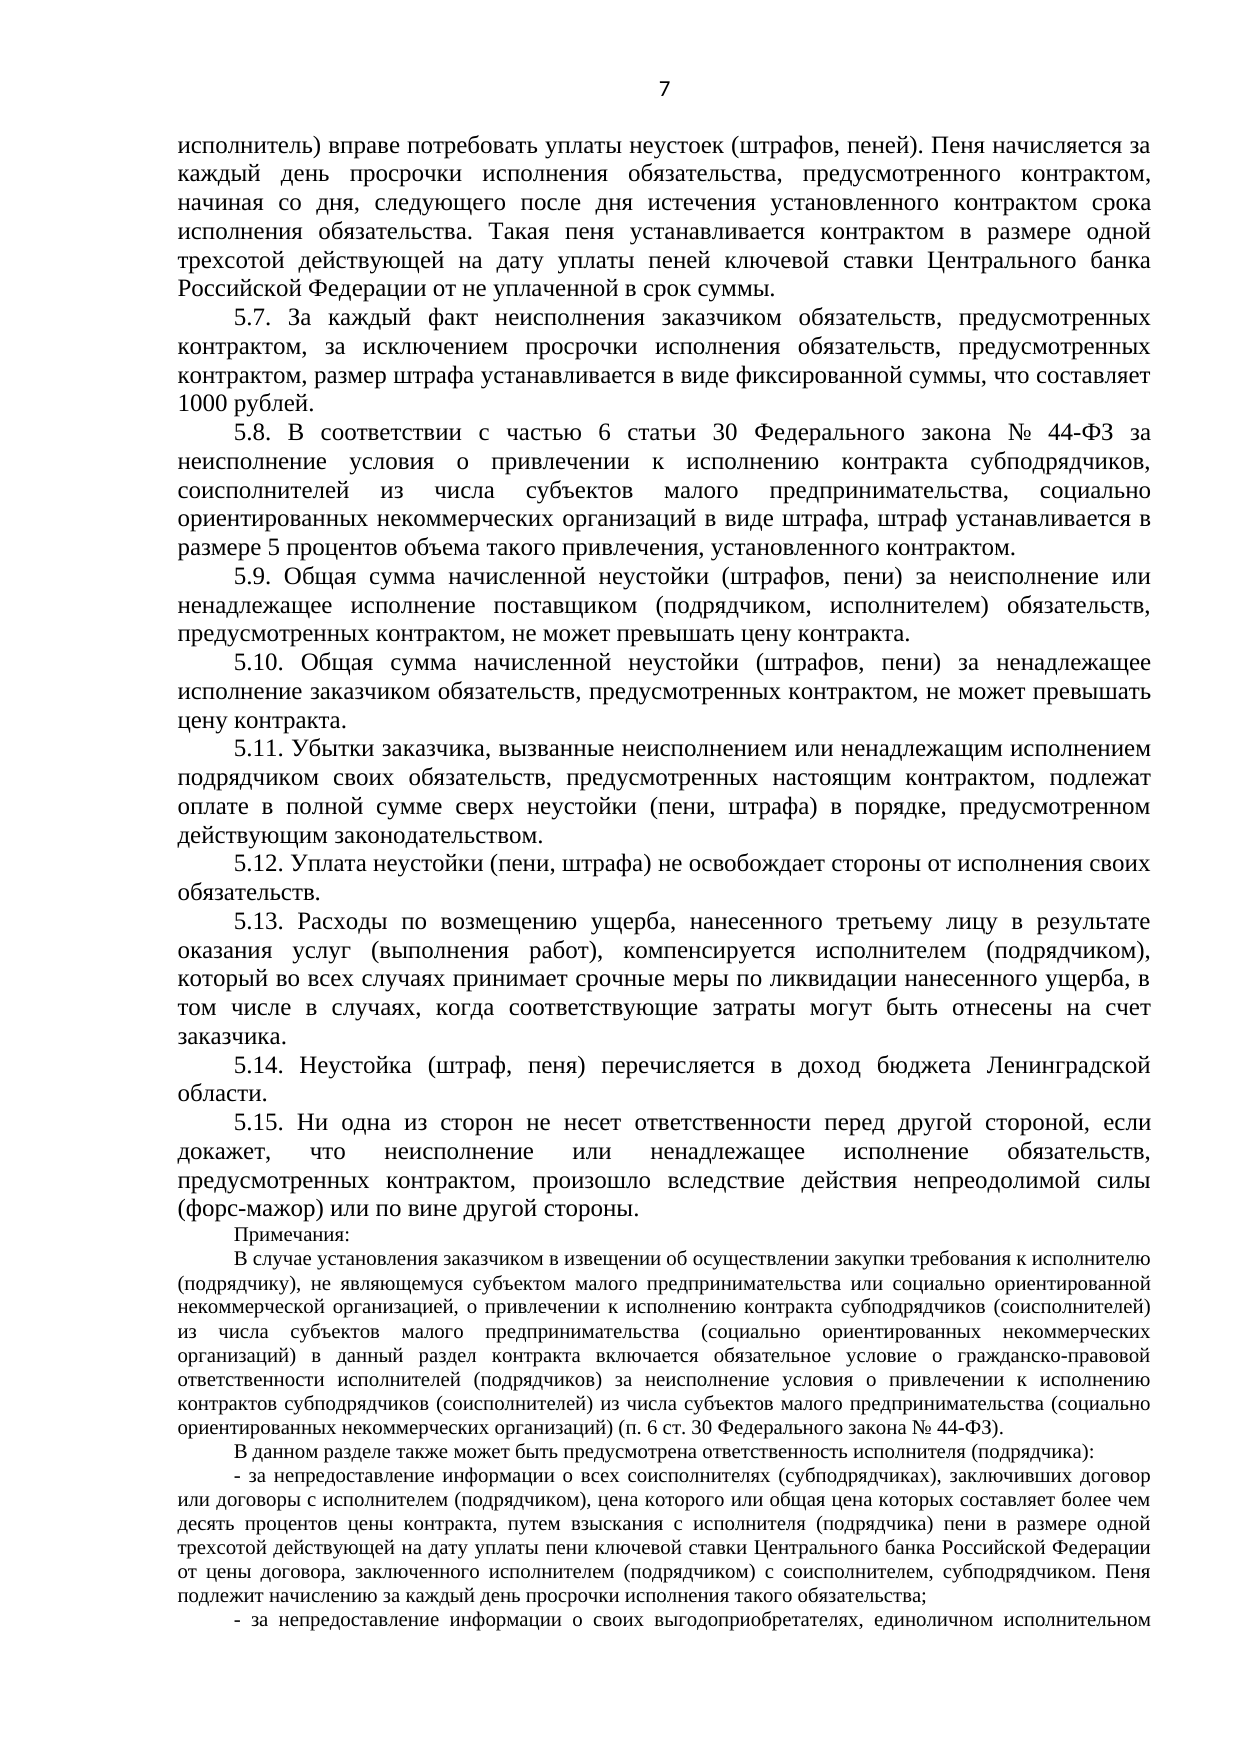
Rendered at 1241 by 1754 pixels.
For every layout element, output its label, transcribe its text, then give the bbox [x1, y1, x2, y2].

text 5.8. В соответствии с частью 6 статьи 30 Федерального закона № 44-ФЗ за неисполнение условия о привлечении к исполнению контракта субподрядчиков, соисполнителей из числа субъектов малого предпринимательства, социально ориентированных некоммерческих организаций в виде штрафа, штраф устанавливается в размере 5 процентов объема такого привлечения, установленного контрактом. [177, 417, 1152, 561]
text 5.15. Ни одна из сторон не несет ответственности перед другой стороной, если докажет, что неисполнение или ненадлежащее исполнение обязательств, предусмотренных контрактом, произошло вследствие действия непреодолимой силы (форс-мажор) или по вине другой стороны. [177, 1107, 1152, 1222]
text 5.12. Уплата неустойки (пени, штрафа) не освобождает стороны от исполнения своих обязательств. [177, 848, 1152, 906]
text 5.7. За каждый факт неисполнения заказчиком обязательств, предусмотренных контрактом, за исключением просрочки исполнения обязательств, предусмотренных контрактом, размер штрафа устанавливается в виде фиксированной суммы, что составляет 1000 рублей. [177, 302, 1152, 417]
text 5.14. Неустойка (штраф, пеня) перечисляется в доход бюджета Ленинградской области. [177, 1050, 1152, 1107]
text 5.11. Убытки заказчика, вызванные неисполнением или ненадлежащим исполнением подрядчиком своих обязательств, предусмотренных настоящим контрактом, подлежат оплате в полной сумме сверх неустойки (пени, штрафа) в порядке, предусмотренном действующим законодательством. [177, 733, 1152, 848]
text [177, 130, 1152, 302]
text 5.9. Общая сумма начисленной неустойки (штрафов, пени) за неисполнение или ненадлежащее исполнение поставщиком (подрядчиком, исполнителем) обязательств, предусмотренных контрактом, не может превышать цену контракта. [177, 561, 1152, 647]
text 5.10. Общая сумма начисленной неустойки (штрафов, пени) за ненадлежащее исполнение заказчиком обязательств, предусмотренных контрактом, не может превышать цену контракта. [177, 647, 1152, 733]
text В случае установления заказчиком в извещении об осуществлении закупки требования к исполнителю (подрядчику), не являющемуся субъектом малого предпринимательства или социально ориентированной некоммерческой организацией, о привлечении к исполнению контракта субподрядчиков (соисполнителей) из числа субъектов малого предпринимательства (социально ориентированных некоммерческих организаций) в данный раздел контракта включается обязательное условие о гражданско-правовой ответственности исполнителей (подрядчиков) за неисполнение условия о привлечении к исполнению контрактов субподрядчиков (соисполнителей) из числа субъектов малого предпринимательства (социально ориентированных некоммерческих организаций) (п. 6 ст. 30 Федерального закона № 44-ФЗ). [177, 1246, 1152, 1439]
text Примечания: [177, 1222, 1152, 1246]
text 5.13. Расходы по возмещению ущерба, нанесенного третьему лицу в результате оказания услуг (выполнения работ), компенсируется исполнителем (подрядчиком), который во всех случаях принимает срочные меры по ликвидации нанесенного ущерба, в том числе в случаях, когда соответствующие затраты могут быть отнесены на счет заказчика. [177, 906, 1152, 1050]
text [177, 1607, 1152, 1631]
text В данном разделе также может быть предусмотрена ответственность исполнителя (подрядчика): [177, 1439, 1152, 1463]
text - за непредоставление информации о всех соисполнителях (субподрядчиках), заключивших договор или договоры с исполнителем (подрядчиком), цена которого или общая цена которых составляет более чем десять процентов цены контракта, путем взыскания с исполнителя (подрядчика) пени в размере одной трехсотой действующей на дату уплаты пени ключевой ставки Центрального банка Российской Федерации от цены договора, заключенного исполнителем (подрядчиком) с соисполнителем, субподрядчиком. Пеня подлежит начислению за каждый день просрочки исполнения такого обязательства; [177, 1463, 1152, 1607]
